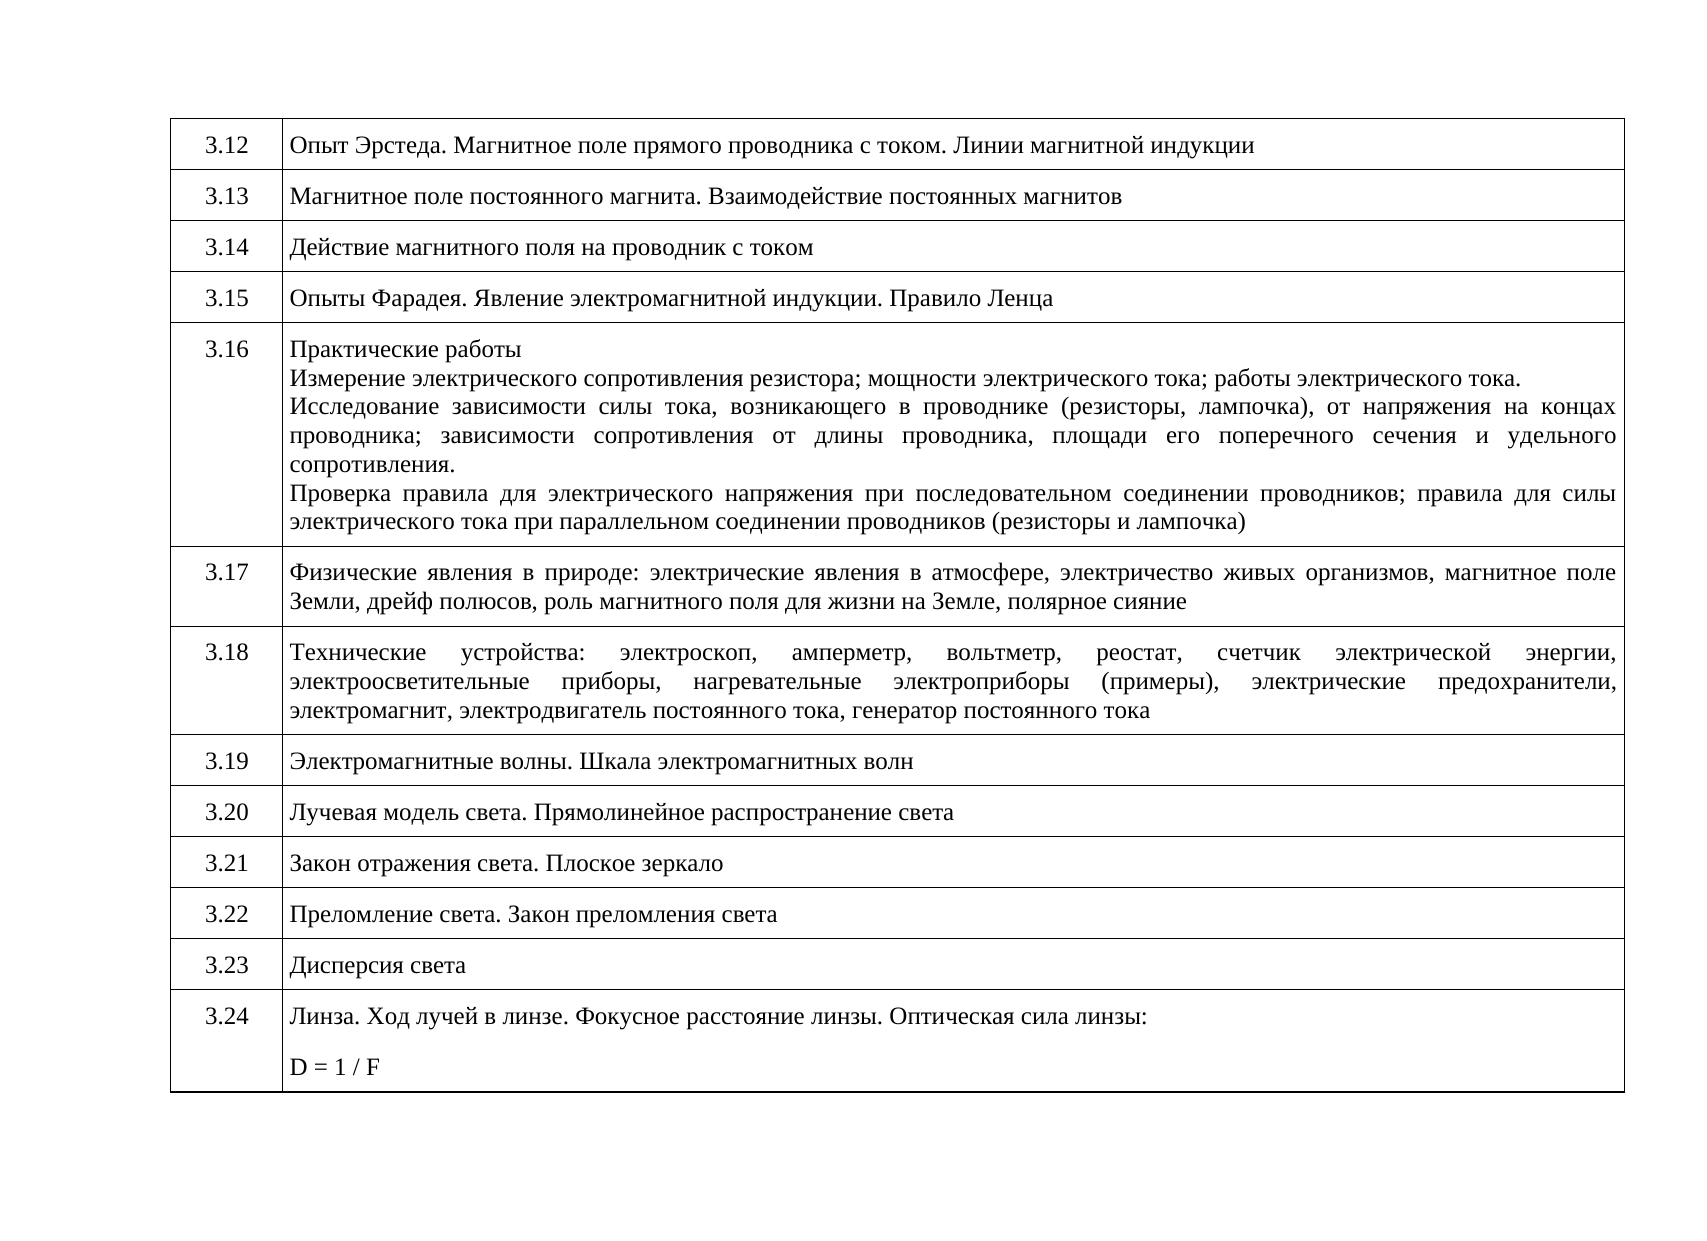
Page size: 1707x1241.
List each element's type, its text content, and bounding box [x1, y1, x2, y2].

table_cell Действие магнитного поля на проводник с током [283, 221, 1624, 271]
table_cell Технические устройства: электроскоп, амперметр, вольтметр, реостат, счетчик электрической энергии, электроосветительные приборы, нагревательные электроприборы (примеры), электрические предохранители, электромагнит, электродвигатель постоянного тока, генератор постоянного тока [283, 627, 1624, 734]
table_cell 3.24 [171, 990, 282, 1091]
table_cell D = 1 / F [283, 1040, 1624, 1091]
table_cell 3.22 [171, 888, 282, 938]
table_cell Закон отражения света. Плоское зеркало [283, 837, 1624, 887]
table_cell 3.15 [171, 272, 282, 322]
table_cell Практические работы Измерение электрического сопротивления резистора; мощности электрического тока; работы электрического тока. Исследование зависимости силы тока, возникающего в проводнике (резисторы, лампочка), от напряжения на концах проводника; зависимости сопротивления от длины проводника, площади его поперечного сечения и удельного сопротивления. Проверка правила для электрического напряжения при последовательном соединении проводников; правила для силы электрического тока при параллельном соединении проводников (резисторы и лампочка) [283, 323, 1624, 546]
table_cell Магнитное поле постоянного магнита. Взаимодействие постоянных магнитов [283, 170, 1624, 220]
table_cell 3.21 [171, 837, 282, 887]
table_cell 3.19 [171, 735, 282, 785]
table_cell 3.18 [171, 627, 282, 734]
table_cell 3.12 [171, 119, 282, 169]
table_cell Линза. Ход лучей в линзе. Фокусное расстояние линзы. Оптическая сила линзы: [283, 990, 1624, 1040]
table_cell 3.20 [171, 786, 282, 836]
table_cell 3.13 [171, 170, 282, 220]
table_cell Дисперсия света [283, 939, 1624, 989]
table_cell 3.14 [171, 221, 282, 271]
table_cell 3.23 [171, 939, 282, 989]
table_cell Опыты Фарадея. Явление электромагнитной индукции. Правило Ленца [283, 272, 1624, 322]
table_cell 3.17 [171, 547, 282, 626]
table_cell 3.16 [171, 323, 282, 546]
table_cell Физические явления в природе: электрические явления в атмосфере, электричество живых организмов, магнитное поле Земли, дрейф полюсов, роль магнитного поля для жизни на Земле, полярное сияние [283, 547, 1624, 626]
table_cell Опыт Эрстеда. Магнитное поле прямого проводника с током. Линии магнитной индукции [283, 119, 1624, 169]
table_cell Преломление света. Закон преломления света [283, 888, 1624, 938]
table_cell Лучевая модель света. Прямолинейное распространение света [283, 786, 1624, 836]
table_cell Электромагнитные волны. Шкала электромагнитных волн [283, 735, 1624, 785]
